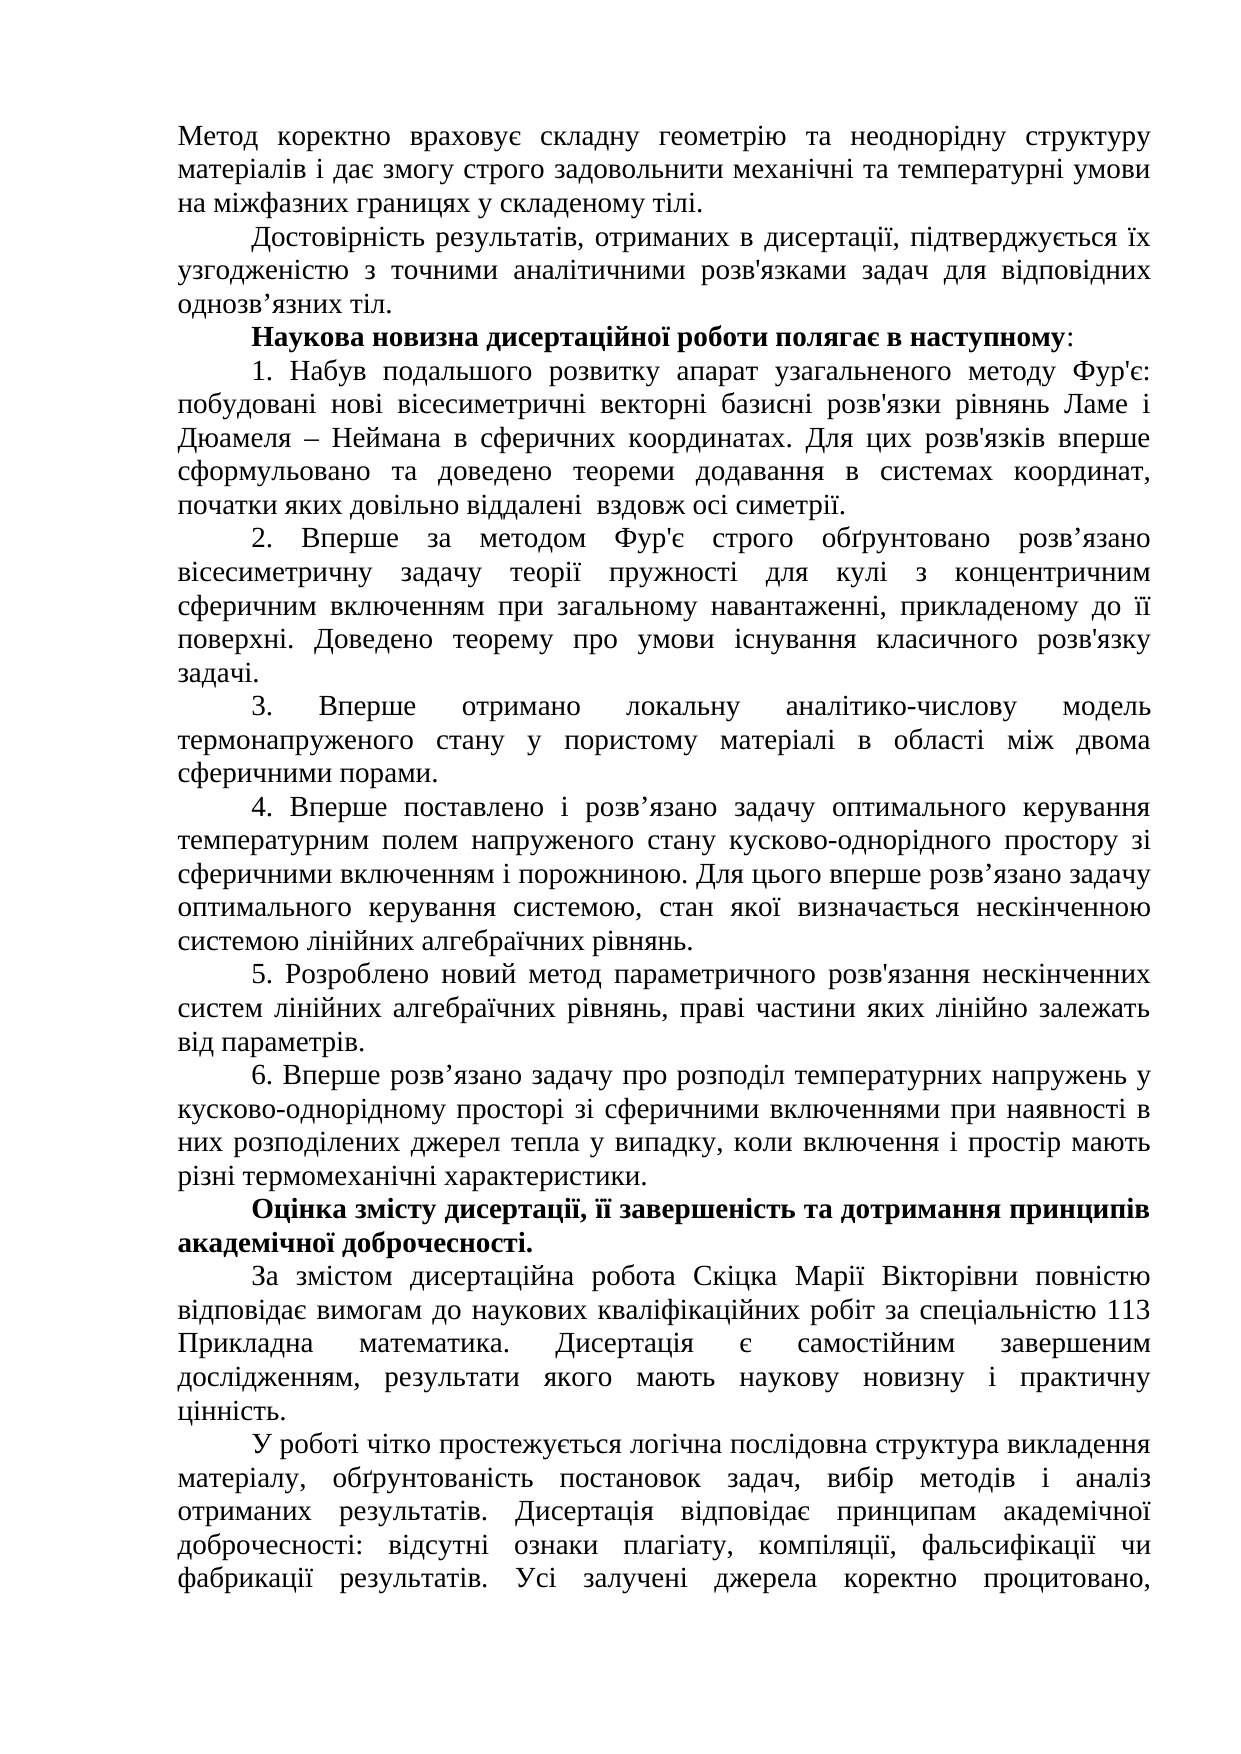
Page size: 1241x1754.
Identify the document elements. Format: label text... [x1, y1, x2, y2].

text Достовірність результатів, отриманих в дисертації, підтверджується їх узгодженістю з точними аналітичними розв'язками задач для відповідних однозв’язних тіл. [177, 219, 1152, 319]
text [177, 1426, 1152, 1594]
text 4. Вперше поставлено і розв’язано задачу оптимального керування температурним полем напруженого стану кусково-однорідного простору зі сферичними включенням і порожниною. Для цього вперше розв’язано задачу оптимального керування системою, стан якої визначається нескінченною системою лінійних алгебраїчних рівнянь. [177, 789, 1152, 957]
text 6. Вперше розв’язано задачу про розподіл температурних напружень у кусково-однорідному просторі зі сферичними включеннями при наявності в них розподілених джерел тепла у випадку, коли включення і простір мають різні термомеханічні характеристики. [177, 1057, 1152, 1191]
text 1. Набув подальшого розвитку апарат узагальненого методу Фур'є: побудовані нові вісесиметричні векторні базисні розв'язки рівнянь Ламе і Дюамеля – Неймана в сферичних координатах. Для цих розв'язків вперше сформульовано та доведено теореми додавання в системах координат, початки яких довільно віддалені вздовж осі симетрії. [177, 353, 1152, 521]
text Оцінка змісту дисертації, її завершеність та дотримання принципів академічної доброчесності. [177, 1191, 1152, 1258]
text 2. Вперше за методом Фур'є строго обґрунтовано розв’язано вісесиметричну задачу теорії пружності для кулі з концентричним сферичним включенням при загальному навантаженні, прикладеному до її поверхні. Доведено теорему про умови існування класичного розв'язку задачі. [177, 521, 1152, 688]
text За змістом дисертаційна робота Скіцка Марії Вікторівни повністю відповідає вимогам до наукових кваліфікаційних робіт за спеціальністю 113 Прикладна математика. Дисертація є самостійним завершеним дослідженням, результати якого мають наукову новизну і практичну цінність. [177, 1258, 1152, 1426]
text 3. Вперше отримано локальну аналітико-числову модель термонапруженого стану у пористому матеріалі в області між двома сферичними порами. [177, 688, 1152, 789]
text 5. Розроблено новий метод параметричного розв'язання нескінченних систем лінійних алгебраїчних рівнянь, праві частини яких лінійно залежать від параметрів. [177, 957, 1152, 1057]
text Наукова новизна дисертаційної роботи полягає в наступному: [177, 319, 1152, 353]
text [177, 118, 1152, 219]
